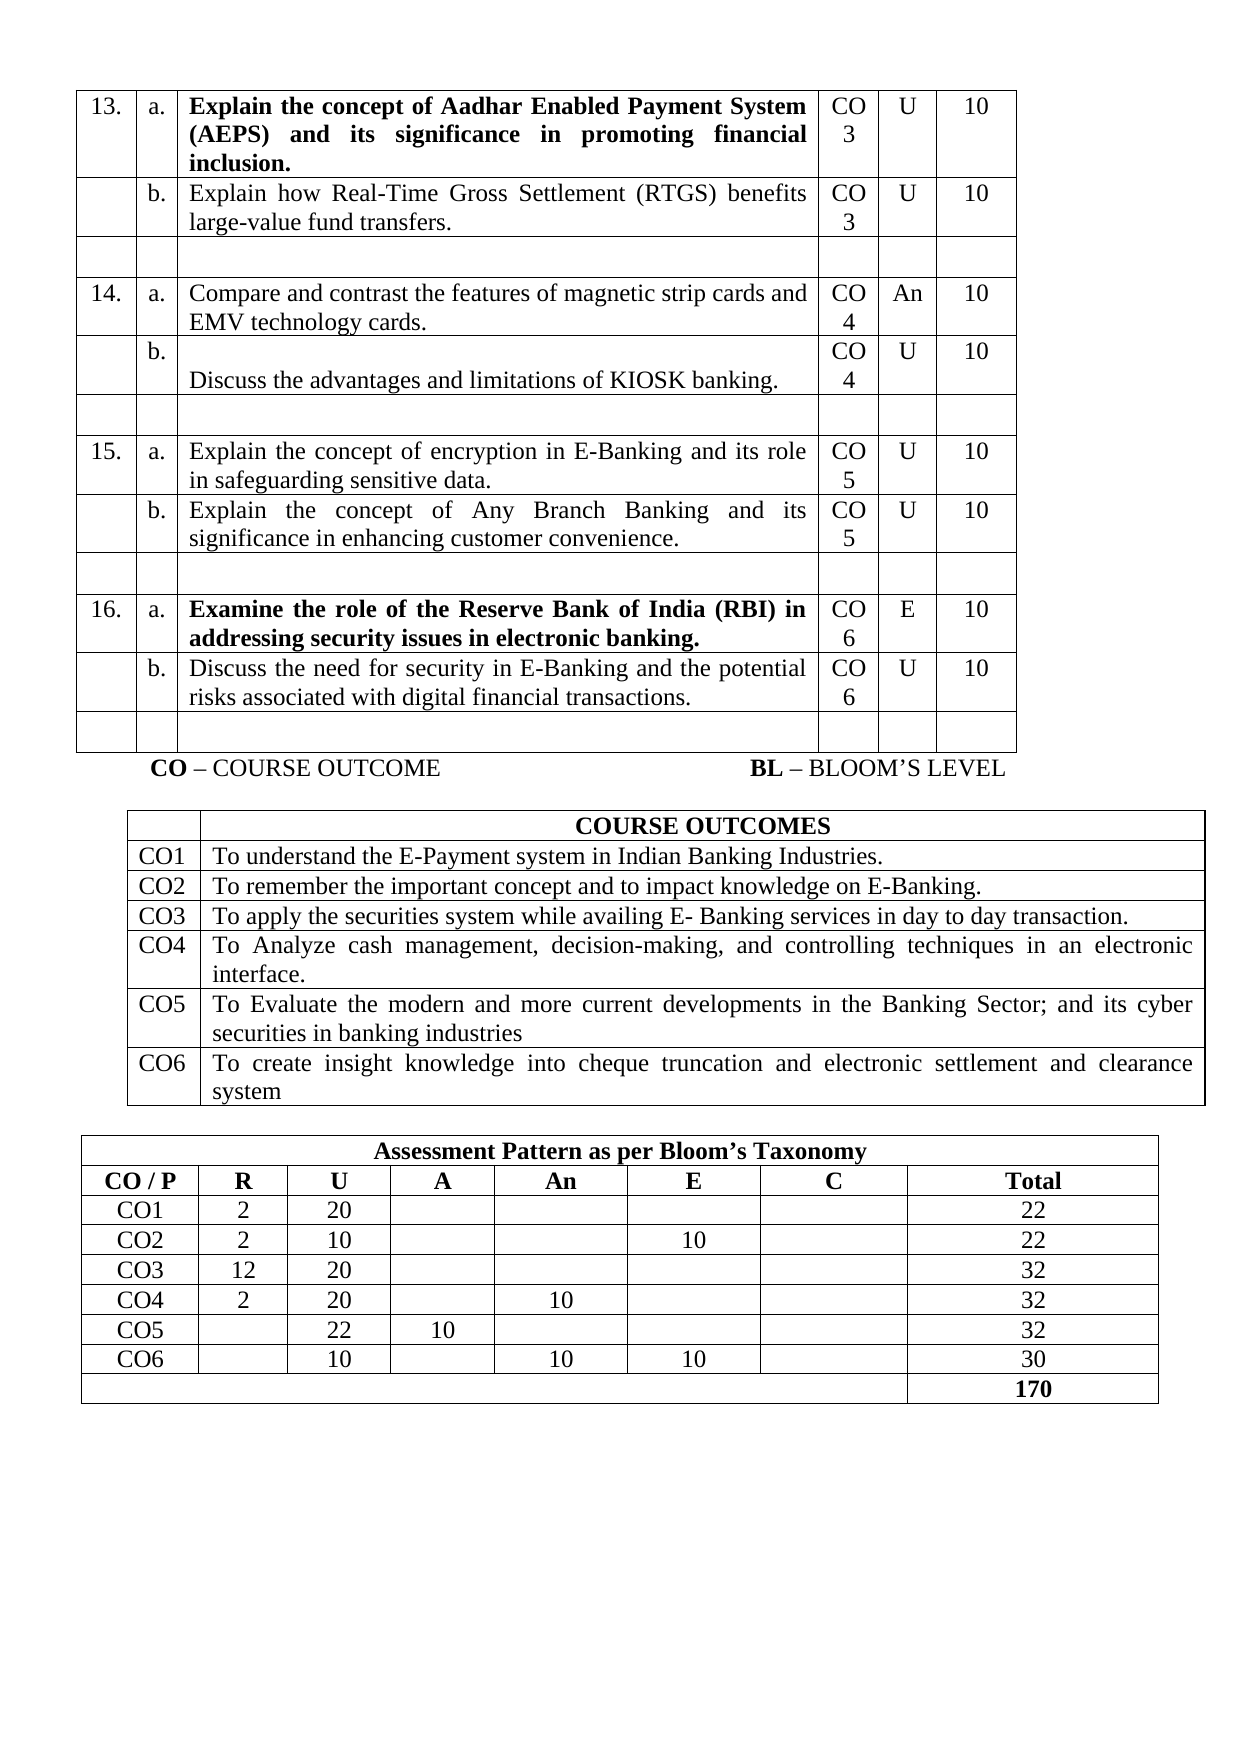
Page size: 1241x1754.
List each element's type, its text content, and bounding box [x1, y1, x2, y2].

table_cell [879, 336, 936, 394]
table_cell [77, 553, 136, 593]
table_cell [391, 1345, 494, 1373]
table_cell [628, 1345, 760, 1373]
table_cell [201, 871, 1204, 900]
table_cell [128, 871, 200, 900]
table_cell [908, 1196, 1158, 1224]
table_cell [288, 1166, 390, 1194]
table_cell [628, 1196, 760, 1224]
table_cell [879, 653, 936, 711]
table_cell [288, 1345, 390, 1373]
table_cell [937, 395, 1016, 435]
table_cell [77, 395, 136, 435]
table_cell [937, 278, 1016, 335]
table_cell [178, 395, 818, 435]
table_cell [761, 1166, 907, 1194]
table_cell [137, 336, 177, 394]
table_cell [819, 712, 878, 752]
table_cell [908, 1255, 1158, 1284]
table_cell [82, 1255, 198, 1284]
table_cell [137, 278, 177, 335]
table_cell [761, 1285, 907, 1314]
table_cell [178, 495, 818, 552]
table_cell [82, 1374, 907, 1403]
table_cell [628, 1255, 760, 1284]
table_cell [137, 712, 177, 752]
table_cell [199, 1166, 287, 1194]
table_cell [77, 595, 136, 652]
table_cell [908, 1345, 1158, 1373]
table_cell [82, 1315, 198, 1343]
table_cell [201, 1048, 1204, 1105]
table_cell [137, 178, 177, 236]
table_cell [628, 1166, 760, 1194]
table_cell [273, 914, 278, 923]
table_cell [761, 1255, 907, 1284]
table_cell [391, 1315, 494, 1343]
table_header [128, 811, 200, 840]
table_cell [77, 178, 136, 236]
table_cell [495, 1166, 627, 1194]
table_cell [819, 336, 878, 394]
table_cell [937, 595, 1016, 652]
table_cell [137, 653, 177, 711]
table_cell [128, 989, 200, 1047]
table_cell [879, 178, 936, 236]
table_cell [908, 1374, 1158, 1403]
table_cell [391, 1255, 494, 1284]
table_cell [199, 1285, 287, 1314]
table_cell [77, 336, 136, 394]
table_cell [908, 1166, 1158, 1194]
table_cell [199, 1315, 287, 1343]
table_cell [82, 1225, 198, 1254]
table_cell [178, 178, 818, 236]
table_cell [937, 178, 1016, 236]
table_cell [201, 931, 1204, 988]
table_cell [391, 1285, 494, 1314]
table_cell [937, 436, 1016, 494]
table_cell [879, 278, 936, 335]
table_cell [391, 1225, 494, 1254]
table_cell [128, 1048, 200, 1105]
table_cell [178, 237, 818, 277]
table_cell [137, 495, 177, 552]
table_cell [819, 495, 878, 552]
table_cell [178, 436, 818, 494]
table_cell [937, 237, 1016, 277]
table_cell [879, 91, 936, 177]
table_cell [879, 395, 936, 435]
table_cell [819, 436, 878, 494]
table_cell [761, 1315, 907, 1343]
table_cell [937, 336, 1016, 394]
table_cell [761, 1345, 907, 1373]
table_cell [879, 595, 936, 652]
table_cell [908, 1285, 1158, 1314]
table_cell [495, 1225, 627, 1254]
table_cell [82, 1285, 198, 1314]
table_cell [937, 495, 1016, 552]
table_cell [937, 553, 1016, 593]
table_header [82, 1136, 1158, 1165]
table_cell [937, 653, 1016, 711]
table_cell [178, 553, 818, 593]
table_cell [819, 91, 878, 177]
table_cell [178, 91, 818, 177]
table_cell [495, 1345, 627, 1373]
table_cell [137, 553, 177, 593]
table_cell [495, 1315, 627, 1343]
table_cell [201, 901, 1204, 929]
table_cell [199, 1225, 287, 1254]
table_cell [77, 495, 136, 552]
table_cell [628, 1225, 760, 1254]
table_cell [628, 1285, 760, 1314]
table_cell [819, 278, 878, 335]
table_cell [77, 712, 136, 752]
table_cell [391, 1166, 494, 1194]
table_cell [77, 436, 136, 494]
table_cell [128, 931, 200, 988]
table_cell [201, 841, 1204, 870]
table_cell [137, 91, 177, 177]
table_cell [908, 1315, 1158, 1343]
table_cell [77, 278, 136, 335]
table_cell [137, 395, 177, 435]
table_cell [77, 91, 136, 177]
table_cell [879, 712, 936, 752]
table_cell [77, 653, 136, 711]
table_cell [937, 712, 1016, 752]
text CO – COURSE OUTCOME BL – BLOOM’S LEVEL [150, 753, 1090, 782]
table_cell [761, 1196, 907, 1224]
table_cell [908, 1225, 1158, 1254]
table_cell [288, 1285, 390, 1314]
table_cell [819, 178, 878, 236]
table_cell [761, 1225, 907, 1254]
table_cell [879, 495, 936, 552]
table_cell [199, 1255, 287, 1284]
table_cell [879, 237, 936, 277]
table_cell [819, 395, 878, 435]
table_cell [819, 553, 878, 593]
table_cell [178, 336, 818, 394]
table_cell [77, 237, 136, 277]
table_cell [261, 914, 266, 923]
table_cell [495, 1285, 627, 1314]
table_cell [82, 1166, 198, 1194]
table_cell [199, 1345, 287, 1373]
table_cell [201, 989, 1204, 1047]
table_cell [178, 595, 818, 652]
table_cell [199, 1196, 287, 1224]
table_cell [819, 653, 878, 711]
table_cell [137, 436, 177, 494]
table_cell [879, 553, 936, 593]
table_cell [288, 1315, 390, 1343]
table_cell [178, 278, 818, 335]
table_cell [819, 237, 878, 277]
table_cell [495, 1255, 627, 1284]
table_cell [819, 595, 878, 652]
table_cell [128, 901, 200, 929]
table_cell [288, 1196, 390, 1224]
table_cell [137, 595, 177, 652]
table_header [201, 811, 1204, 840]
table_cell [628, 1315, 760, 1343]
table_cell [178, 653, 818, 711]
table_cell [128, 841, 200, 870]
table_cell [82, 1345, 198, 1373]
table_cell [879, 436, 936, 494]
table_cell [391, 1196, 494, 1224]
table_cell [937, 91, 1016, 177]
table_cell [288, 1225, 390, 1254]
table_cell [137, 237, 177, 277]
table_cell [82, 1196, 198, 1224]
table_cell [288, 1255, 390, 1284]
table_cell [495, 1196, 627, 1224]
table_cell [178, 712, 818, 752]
